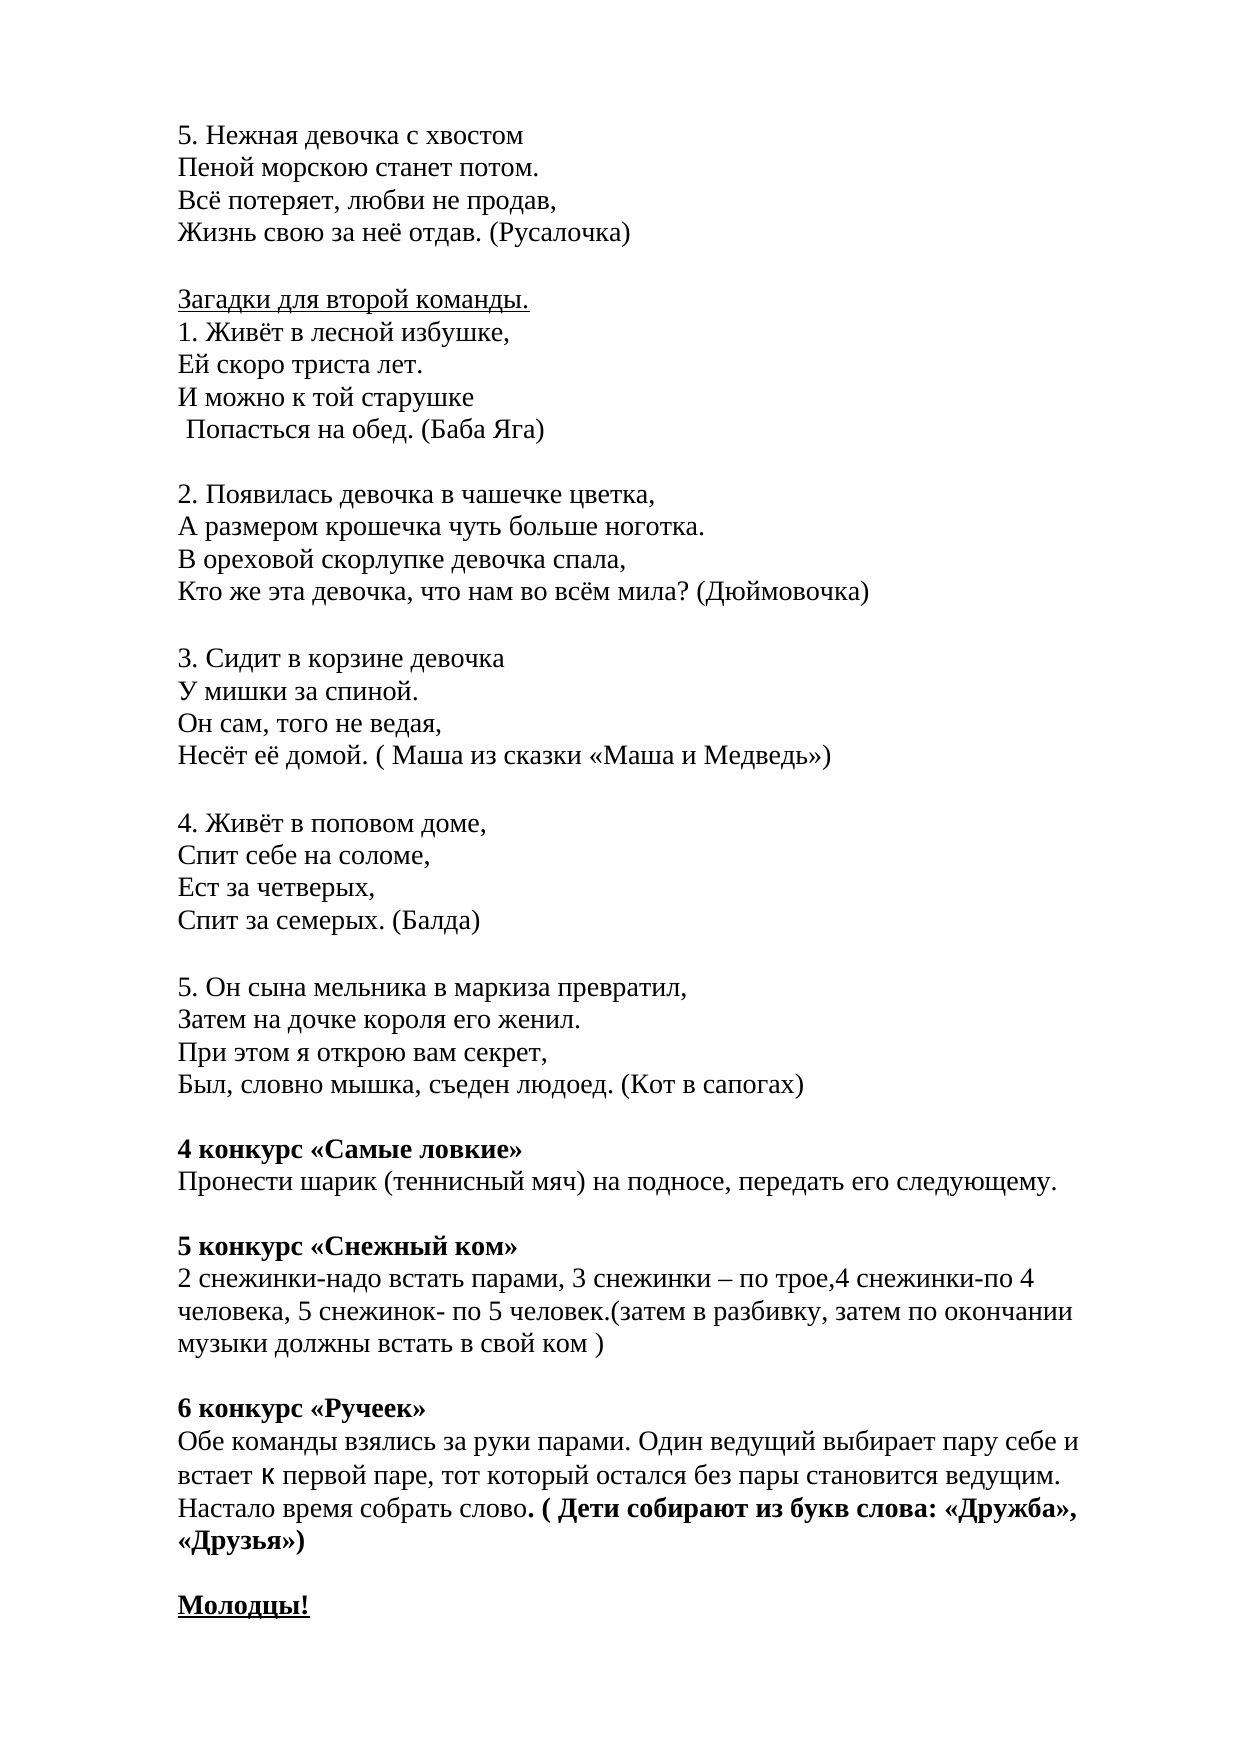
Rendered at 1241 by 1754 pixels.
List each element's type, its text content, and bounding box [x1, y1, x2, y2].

text 5. Нежная девочка с хвостом [177, 118, 1152, 151]
text Был, словно мышка, съеден людоед. (Кот в сапогах) [177, 1067, 1152, 1099]
text А размером крошечка чуть больше ноготка. [177, 509, 1152, 542]
text 2. Появилась девочка в чашечке цветка, [177, 477, 1152, 509]
text Пеной морскою станет потом. [177, 151, 1152, 183]
text Настало время собрать слово. ( Дети собирают из букв слова: «Дружба», [177, 1491, 1152, 1523]
text 4 конкурс «Самые ловкие» [177, 1132, 1152, 1164]
text Жизнь свою за неё отдав. (Русалочка) [177, 215, 1152, 248]
text Спит за семерых. (Балда) [177, 903, 1152, 935]
text И можно к той старушке [177, 380, 1152, 412]
text 4. Живёт в поповом доме, [177, 806, 1152, 838]
text Спит себе на соломе, [177, 838, 1152, 870]
text Обе команды взялись за руки парами. Один ведущий выбирает пару себе и встает к первой паре, тот который остался без пары становится ведущим. [177, 1423, 1152, 1491]
text Затем на дочке короля его женил. [177, 1002, 1152, 1035]
text Несёт её домой. ( Маша из сказки «Маша и Медведь») [177, 738, 1152, 771]
text 2 снежинки-надо встать парами, 3 снежинки – по трое,4 снежинки-по 4 человека, 5 снежинок- по 5 человек.(затем в разбивку, затем по окончании музыки должны встать в свой ком ) [177, 1262, 1152, 1359]
text Всё потеряет, любви не продав, [177, 183, 1152, 215]
text «Друзья») [177, 1523, 1152, 1556]
text 5 конкурс «Снежный ком» [177, 1229, 1152, 1262]
text Загадки для второй команды. [177, 282, 1152, 315]
text Он сам, того не ведая, [177, 706, 1152, 738]
text Молодцы! [177, 1588, 1152, 1620]
text 6 конкурс «Ручеек» [177, 1391, 1152, 1423]
text 3. Сидит в корзине девочка [177, 641, 1152, 674]
text В ореховой скорлупке девочка спала, [177, 542, 1152, 574]
text Ест за четверых, [177, 870, 1152, 903]
text Ей скоро триста лет. [177, 347, 1152, 380]
text При этом я открою вам секрет, [177, 1035, 1152, 1067]
text 5. Он сына мельника в маркиза превратил, [177, 970, 1152, 1002]
text У мишки за спиной. [177, 674, 1152, 706]
text Кто же эта девочка, что нам во всём мила? (Дюймовочка) [177, 574, 1152, 606]
text Пронести шарик (теннисный мяч) на подносе, передать его следующему. [177, 1164, 1152, 1197]
text Попасться на обед. (Баба Яга) [177, 412, 1152, 444]
text 1. Живёт в лесной избушке, [177, 315, 1152, 347]
